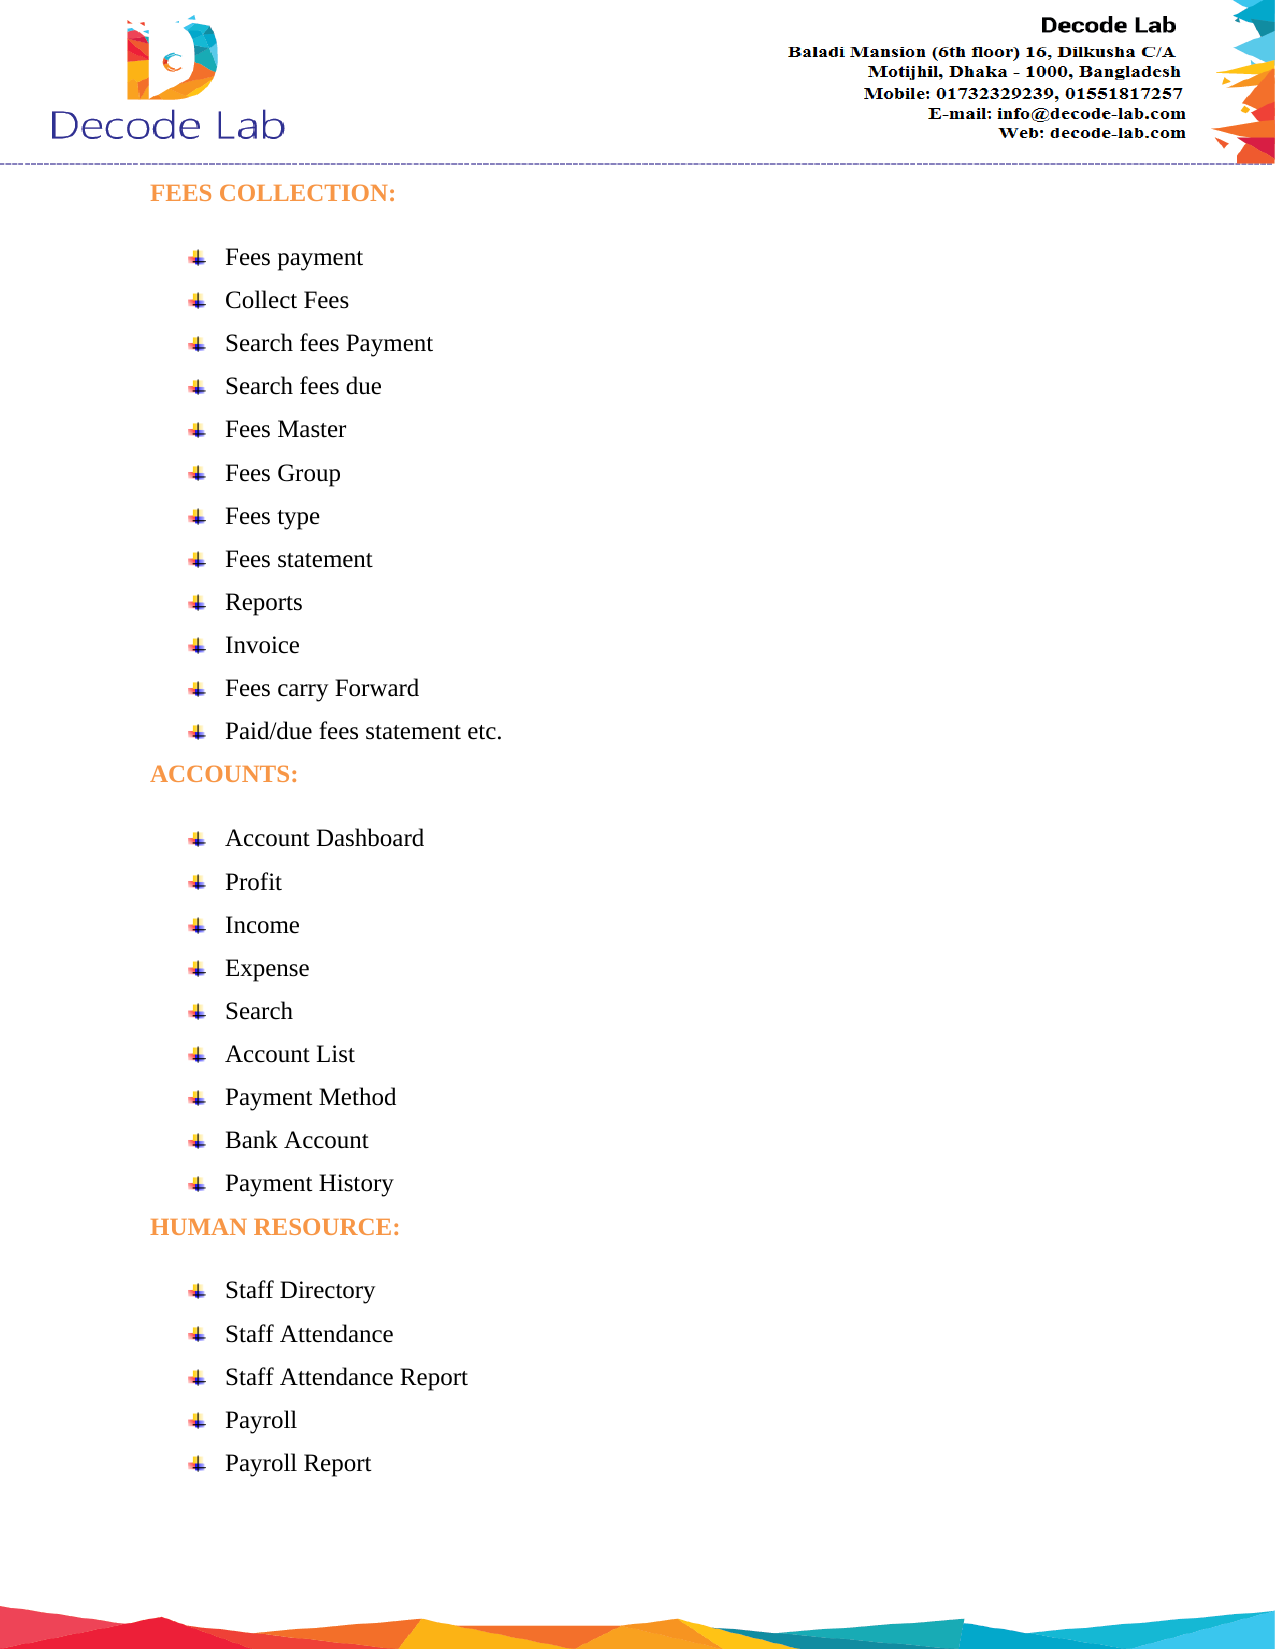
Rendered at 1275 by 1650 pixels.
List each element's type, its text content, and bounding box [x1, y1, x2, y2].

picture [188, 830, 206, 847]
picture [188, 959, 206, 977]
list Fees Group [187, 458, 1125, 486]
list Payroll Report [187, 1448, 1125, 1477]
picture [188, 593, 206, 611]
list Search fees Payment [187, 328, 1125, 357]
list Payment History [187, 1168, 1125, 1197]
list Fees statement [187, 544, 1125, 573]
list Payment Method [187, 1082, 1125, 1111]
list Income [187, 910, 1125, 938]
picture [188, 464, 206, 481]
list Bank Account [187, 1125, 1125, 1154]
list Search [187, 996, 1125, 1025]
picture [188, 1368, 206, 1386]
text HUMAN RESOURCE: [150, 1212, 1125, 1240]
list Account List [187, 1039, 1125, 1068]
picture [188, 378, 206, 395]
picture [188, 1282, 206, 1299]
picture [188, 1045, 206, 1063]
picture [188, 680, 206, 697]
list Reports [187, 587, 1125, 616]
list Staff Attendance Report [187, 1362, 1125, 1391]
picture [188, 916, 206, 934]
picture [0, 0, 1275, 169]
picture [188, 507, 206, 525]
picture [188, 873, 206, 890]
picture [188, 335, 206, 352]
picture [188, 248, 206, 266]
list Fees type [187, 501, 1125, 529]
picture [188, 550, 206, 568]
text FEES COLLECTION: [150, 178, 1125, 207]
list Collect Fees [187, 285, 1125, 314]
list Staff Directory [187, 1276, 1125, 1304]
list Payroll [187, 1405, 1125, 1434]
list Profit [187, 867, 1125, 895]
picture [188, 1454, 206, 1472]
picture [0, 1604, 1275, 1649]
picture [188, 723, 206, 740]
picture [188, 421, 206, 438]
picture [188, 1002, 206, 1020]
list Staff Attendance [187, 1319, 1125, 1347]
picture [188, 1411, 206, 1429]
picture [188, 1132, 206, 1149]
text ACCOUNTS: [150, 759, 1125, 788]
picture [188, 291, 206, 309]
list Fees payment [187, 242, 1125, 271]
list Invoice [187, 630, 1125, 659]
list Paid/due fees statement etc. [187, 716, 1125, 745]
list Account Dashboard [187, 823, 1125, 852]
picture [188, 1175, 206, 1192]
picture [188, 1089, 206, 1106]
list Expense [187, 953, 1125, 982]
list Search fees due [187, 371, 1125, 400]
picture [188, 1325, 206, 1342]
picture [188, 636, 206, 654]
list Fees carry Forward [187, 673, 1125, 702]
list Fees Master [187, 414, 1125, 443]
